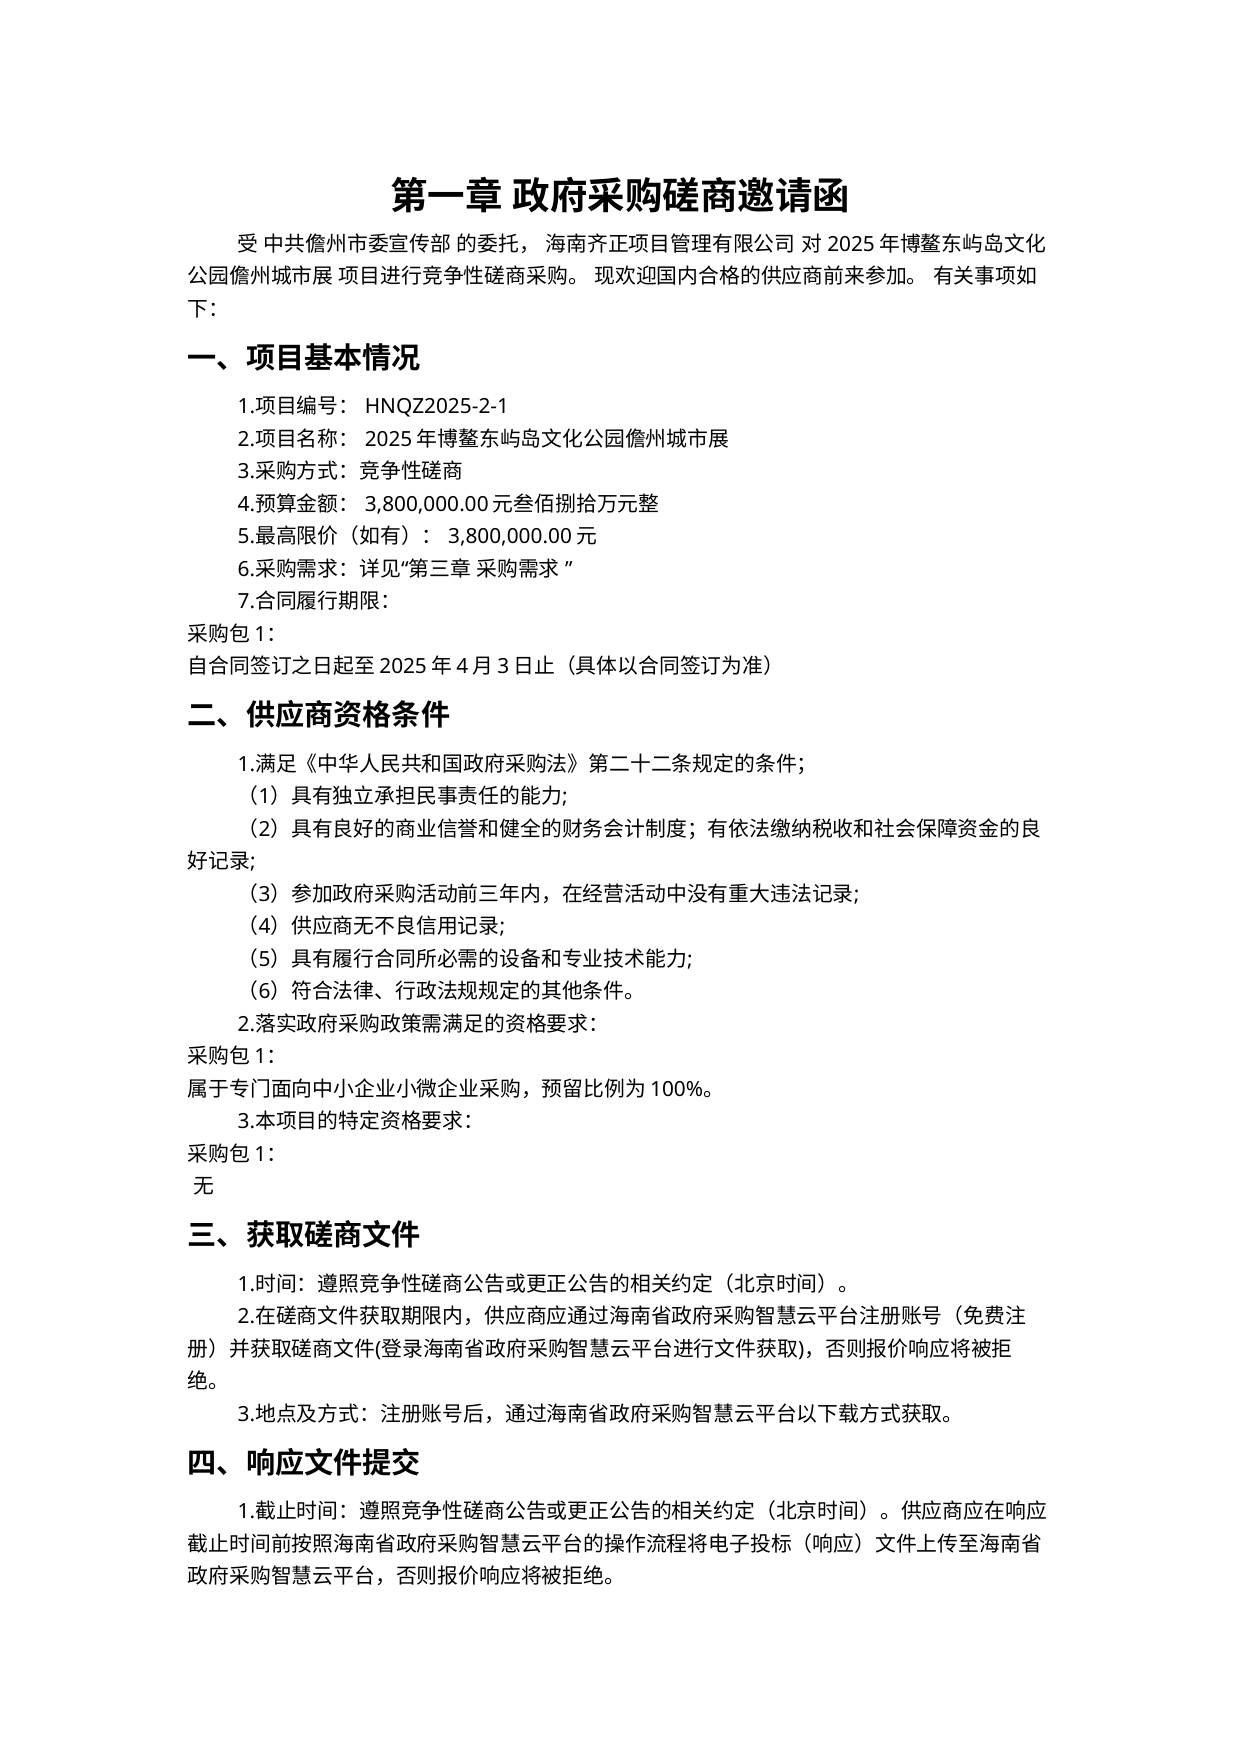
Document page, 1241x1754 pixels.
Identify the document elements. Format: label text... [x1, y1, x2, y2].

text 无 [187, 1169, 1053, 1202]
text 1.满足《中华人民共和国政府采购法》第二十二条规定的条件； [187, 747, 1053, 779]
text 1.项目编号： HNQZ2025-2-1 [187, 389, 1053, 422]
text （5）具有履行合同所必需的设备和专业技术能力; [187, 942, 1053, 974]
text 四、响应文件提交 [187, 1429, 1053, 1494]
text （6）符合法律、行政法规规定的其他条件。 [187, 974, 1053, 1007]
text 2.在磋商文件获取期限内，供应商应通过海南省政府采购智慧云平台注册账号（免费注册）并获取磋商文件(登录海南省政府采购智慧云平台进行文件获取)，否则报价响应将被拒绝。 [187, 1299, 1053, 1397]
text 第一章 政府采购磋商邀请函 [187, 162, 1053, 227]
text 采购包1： [187, 1137, 1053, 1169]
text 二、供应商资格条件 [187, 682, 1053, 747]
text 3.地点及方式：注册账号后，通过海南省政府采购智慧云平台以下载方式获取。 [187, 1397, 1053, 1429]
text 7.合同履行期限： [187, 584, 1053, 617]
text 5.最高限价（如有）： 3,800,000.00元 [187, 519, 1053, 552]
text （3）参加政府采购活动前三年内，在经营活动中没有重大违法记录; [187, 877, 1053, 909]
text 1.截止时间：遵照竞争性磋商公告或更正公告的相关约定（北京时间）。供应商应在响应截止时间前按照海南省政府采购智慧云平台的操作流程将电子投标（响应）文件上传至海南省政府采购智慧云平台，否则报价响应将被拒绝。 [187, 1494, 1053, 1592]
text 一、项目基本情况 [187, 324, 1053, 389]
text 3.本项目的特定资格要求： [187, 1104, 1053, 1137]
text 自合同签订之日起至2025年4月3日止（具体以合同签订为准） [187, 649, 1053, 682]
text 2.项目名称： 2025年博鳌东屿岛文化公园儋州城市展 [187, 422, 1053, 454]
text （1）具有独立承担民事责任的能力; [187, 779, 1053, 812]
text 4.预算金额： 3,800,000.00元叁佰捌拾万元整 [187, 487, 1053, 519]
text 3.采购方式：竞争性磋商 [187, 454, 1053, 487]
text 采购包1： [187, 1039, 1053, 1072]
text （4）供应商无不良信用记录; [187, 909, 1053, 942]
text 采购包1： [187, 617, 1053, 649]
text 受 中共儋州市委宣传部 的委托， 海南齐正项目管理有限公司 对 2025年博鳌东屿岛文化公园儋州城市展 项目进行竞争性磋商采购。 现欢迎国内合格的供应商前来参加。 有关事项如下： [187, 227, 1053, 324]
text 1.时间：遵照竞争性磋商公告或更正公告的相关约定（北京时间）。 [187, 1267, 1053, 1299]
text （2）具有良好的商业信誉和健全的财务会计制度；有依法缴纳税收和社会保障资金的良好记录; [187, 812, 1053, 877]
text 2.落实政府采购政策需满足的资格要求： [187, 1007, 1053, 1039]
text 属于专门面向中小企业小微企业采购，预留比例为100%。 [187, 1072, 1053, 1104]
text 6.采购需求：详见“第三章 采购需求 ” [187, 552, 1053, 584]
text 三、获取磋商文件 [187, 1202, 1053, 1267]
